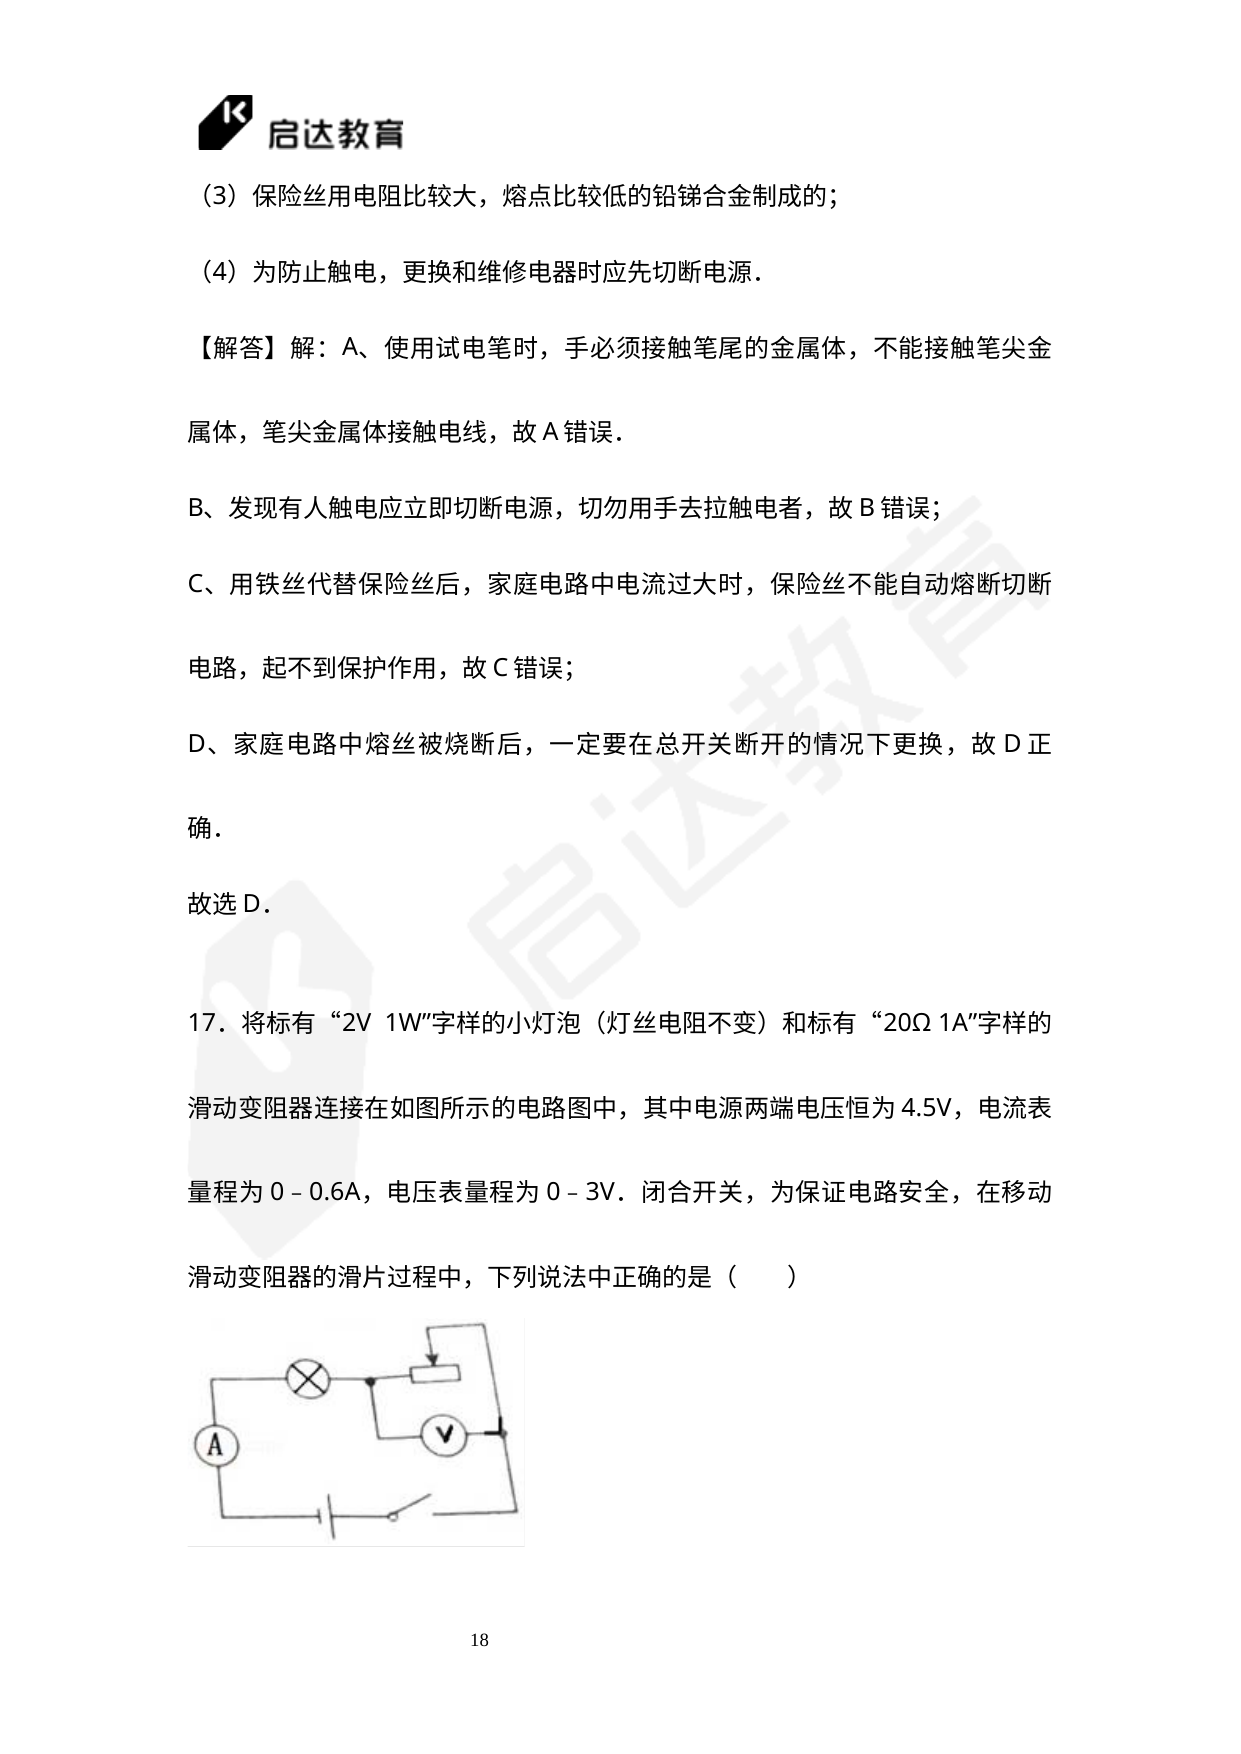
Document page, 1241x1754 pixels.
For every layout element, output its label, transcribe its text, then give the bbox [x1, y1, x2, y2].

text C、用铁丝代替保险丝后，家庭电路中电流过大时，保险丝不能自动熔断切断电路，起不到保护作用，故C错误； [187, 550, 1053, 699]
text 17．将标有“2V 1W”字样的小灯泡（灯丝电阻不变）和标有“20Ω 1A”字样的滑动变阻器连接在如图所示的电路图中，其中电源两端电压恒为4.5V，电流表量程为0﹣0.6A，电压表量程为0﹣3V．闭合开关，为保证电路安全，在移动滑动变阻器的滑片过程中，下列说法中正确的是（ ） [187, 989, 1053, 1308]
picture [187, 1318, 525, 1547]
text （3）保险丝用电阻比较大，熔点比较低的铅锑合金制成的； [187, 162, 1053, 227]
text D、家庭电路中熔丝被烧断后，一定要在总开关断开的情况下更换，故D正确． [187, 710, 1053, 859]
text （4）为防止触电，更换和维修电器时应先切断电源． [187, 238, 1053, 303]
text 【解答】解：A、使用试电笔时，手必须接触笔尾的金属体，不能接触笔尖金属体，笔尖金属体接触电线，故A错误． [187, 314, 1053, 463]
text 故选D． [187, 870, 1053, 935]
picture [198, 95, 404, 150]
text B、发现有人触电应立即切断电源，切勿用手去拉触电者，故B错误； [187, 474, 1053, 539]
